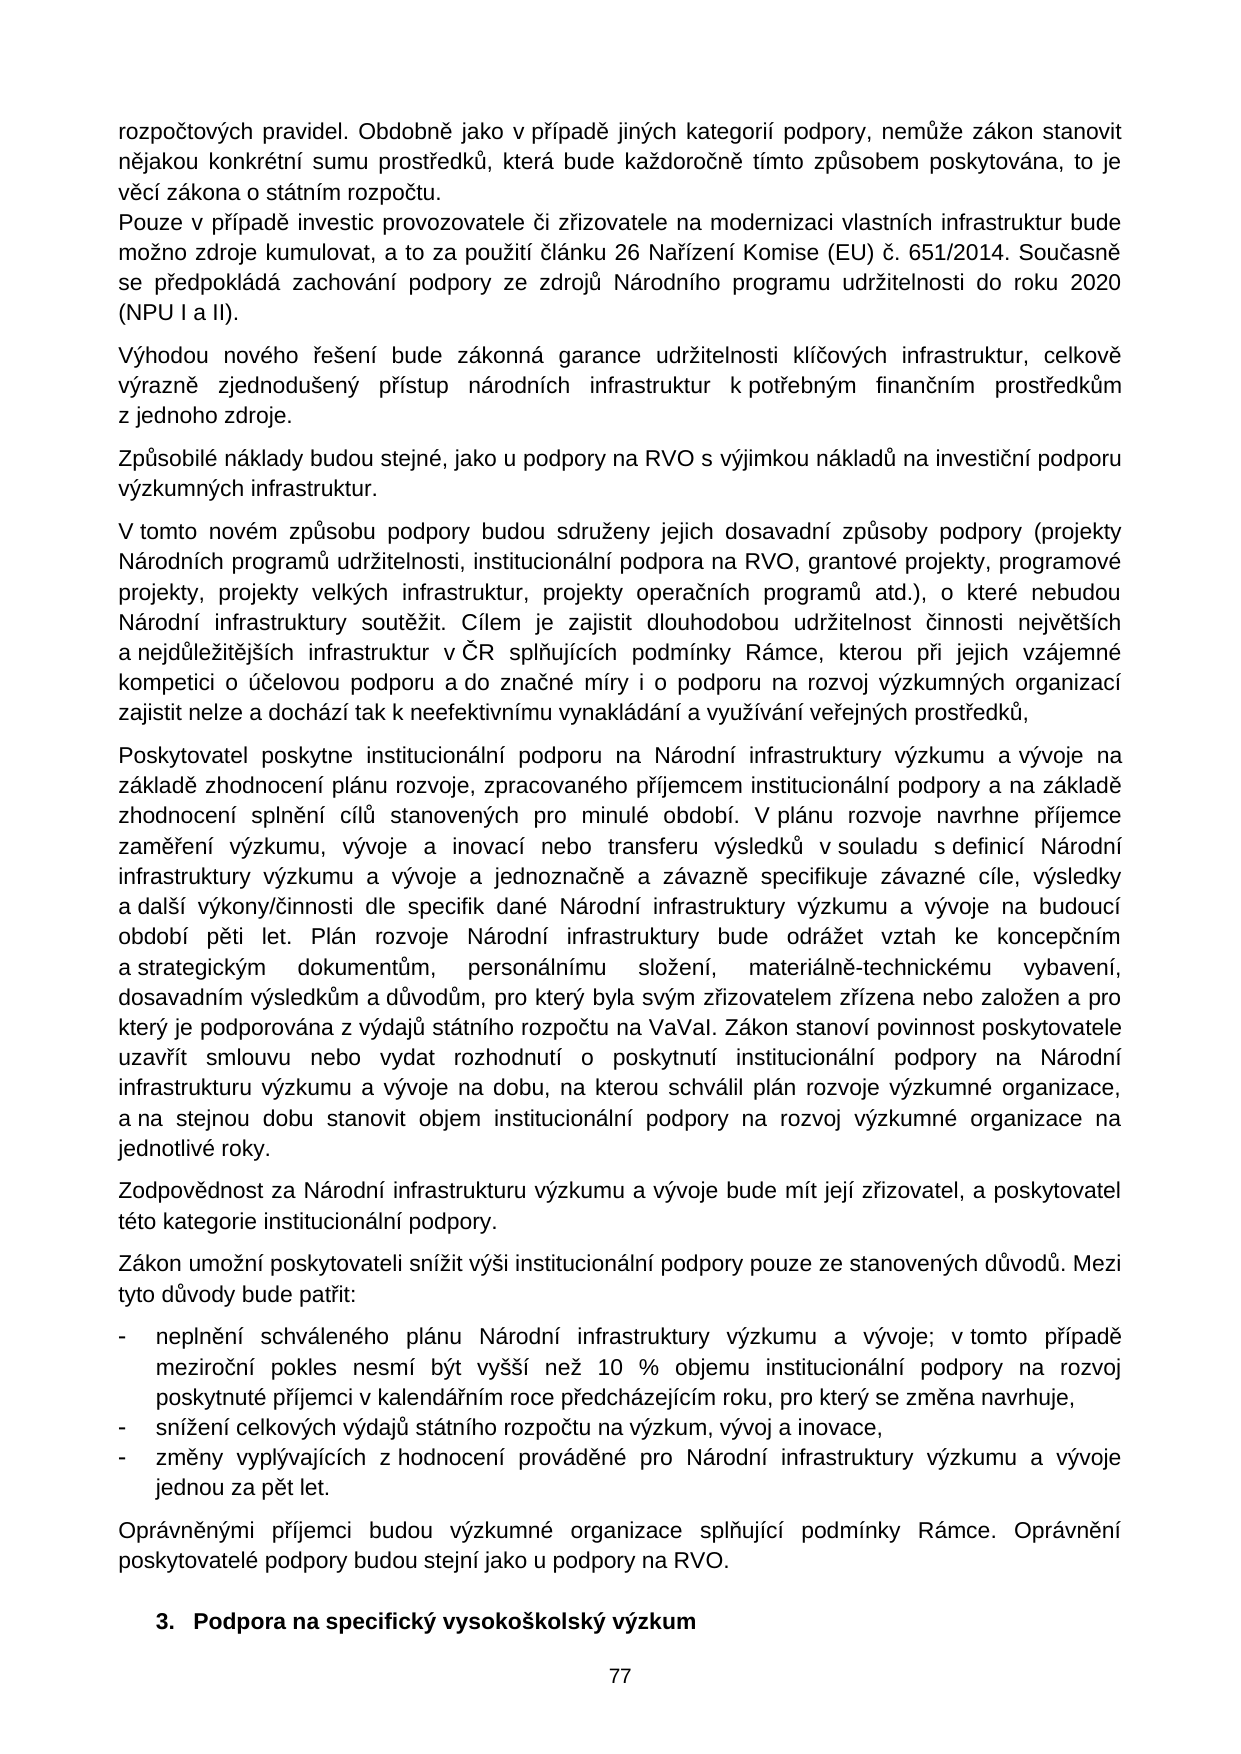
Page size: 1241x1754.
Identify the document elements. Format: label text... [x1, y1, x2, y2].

list snížení celkových výdajů státního rozpočtu na výzkum, vývoj a inovace, [118, 1414, 1122, 1440]
text Zodpovědnost za Národní infrastrukturu výzkumu a vývoje bude mít její zřizovatel, a poskytovatel této kategorie institucionální podpory. [118, 1177, 1122, 1234]
text Výhodou nového řešení bude zákonná garance udržitelnosti klíčových infrastruktur, celkově výrazně zjednodušený přístup národních infrastruktur k potřebným finančním prostředkům z jednoho zdroje. [118, 342, 1122, 429]
text Způsobilé náklady budou stejné, jako u podpory na RVO s výjimkou nákladů na investiční podporu výzkumných infrastruktur. [118, 445, 1122, 502]
list Podpora na specifický vysokoškolský výzkum [156, 1608, 1122, 1634]
text Zákon umožní poskytovateli snížit výši institucionální podpory pouze ze stanovených důvodů. Mezi tyto důvody bude patřit: [118, 1250, 1122, 1307]
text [118, 118, 1122, 205]
text Poskytovatel poskytne institucionální podporu na Národní infrastruktury výzkumu a vývoje na základě zhodnocení plánu rozvoje, zpracovaného příjemcem institucionální podpory a na základě zhodnocení splnění cílů stanovených pro minulé období. V plánu rozvoje navrhne příjemce zaměření výzkumu, vývoje a inovací nebo transferu výsledků v souladu s definicí Národní infrastruktury výzkumu a vývoje a jednoznačně a závazně specifikuje závazné cíle, výsledky a další výkony/činnosti dle specifik dané Národní infrastruktury výzkumu a vývoje na budoucí období pěti let. Plán rozvoje Národní infrastruktury bude odrážet vztah ke koncepčním a strategickým dokumentům, personálnímu složení, materiálně-technickému vybavení, dosavadním výsledkům a důvodům, pro který byla svým zřizovatelem zřízena nebo založen a pro který je podporována z výdajů státního rozpočtu na VaVaI. Zákon stanoví povinnost poskytovatele uzavřít smlouvu nebo vydat rozhodnutí o poskytnutí institucionální podpory na Národní infrastrukturu výzkumu a vývoje na dobu, na kterou schválil plán rozvoje výzkumné organizace, a na stejnou dobu stanovit objem institucionální podpory na rozvoj výzkumné organizace na jednotlivé roky. [118, 742, 1122, 1161]
list neplnění schváleného plánu Národní infrastruktury výzkumu a vývoje; v tomto případě meziroční pokles nesmí být vyšší než 10 % objemu institucionální podpory na rozvoj poskytnuté příjemci v kalendářním roce předcházejícím roku, pro který se změna navrhuje, [118, 1323, 1122, 1410]
text Oprávněnými příjemci budou výzkumné organizace splňující podmínky Rámce. Oprávnění poskytovatelé podpory budou stejní jako u podpory na RVO. [118, 1517, 1122, 1574]
text Pouze v případě investic provozovatele či zřizovatele na modernizaci vlastních infrastruktur bude možno zdroje kumulovat, a to za použití článku 26 Nařízení Komise (EU) č. 651/2014. Současně se předpokládá zachování podpory ze zdrojů Národního programu udržitelnosti do roku 2020 (NPU I a II). [118, 209, 1122, 326]
text V tomto novém způsobu podpory budou sdruženy jejich dosavadní způsoby podpory (projekty Národních programů udržitelnosti, institucionální podpora na RVO, grantové projekty, programové projekty, projekty velkých infrastruktur, projekty operačních programů atd.), o které nebudou Národní infrastruktury soutěžit. Cílem je zajistit dlouhodobou udržitelnost činnosti největších a nejdůležitějších infrastruktur v ČR splňujících podmínky Rámce, kterou při jejich vzájemné kompetici o účelovou podporu a do značné míry i o podporu na rozvoj výzkumných organizací zajistit nelze a dochází tak k neefektivnímu vynakládání a využívání veřejných prostředků, [118, 518, 1122, 726]
list změny vyplývajících z hodnocení prováděné pro Národní infrastruktury výzkumu a vývoje jednou za pět let. [118, 1444, 1122, 1501]
